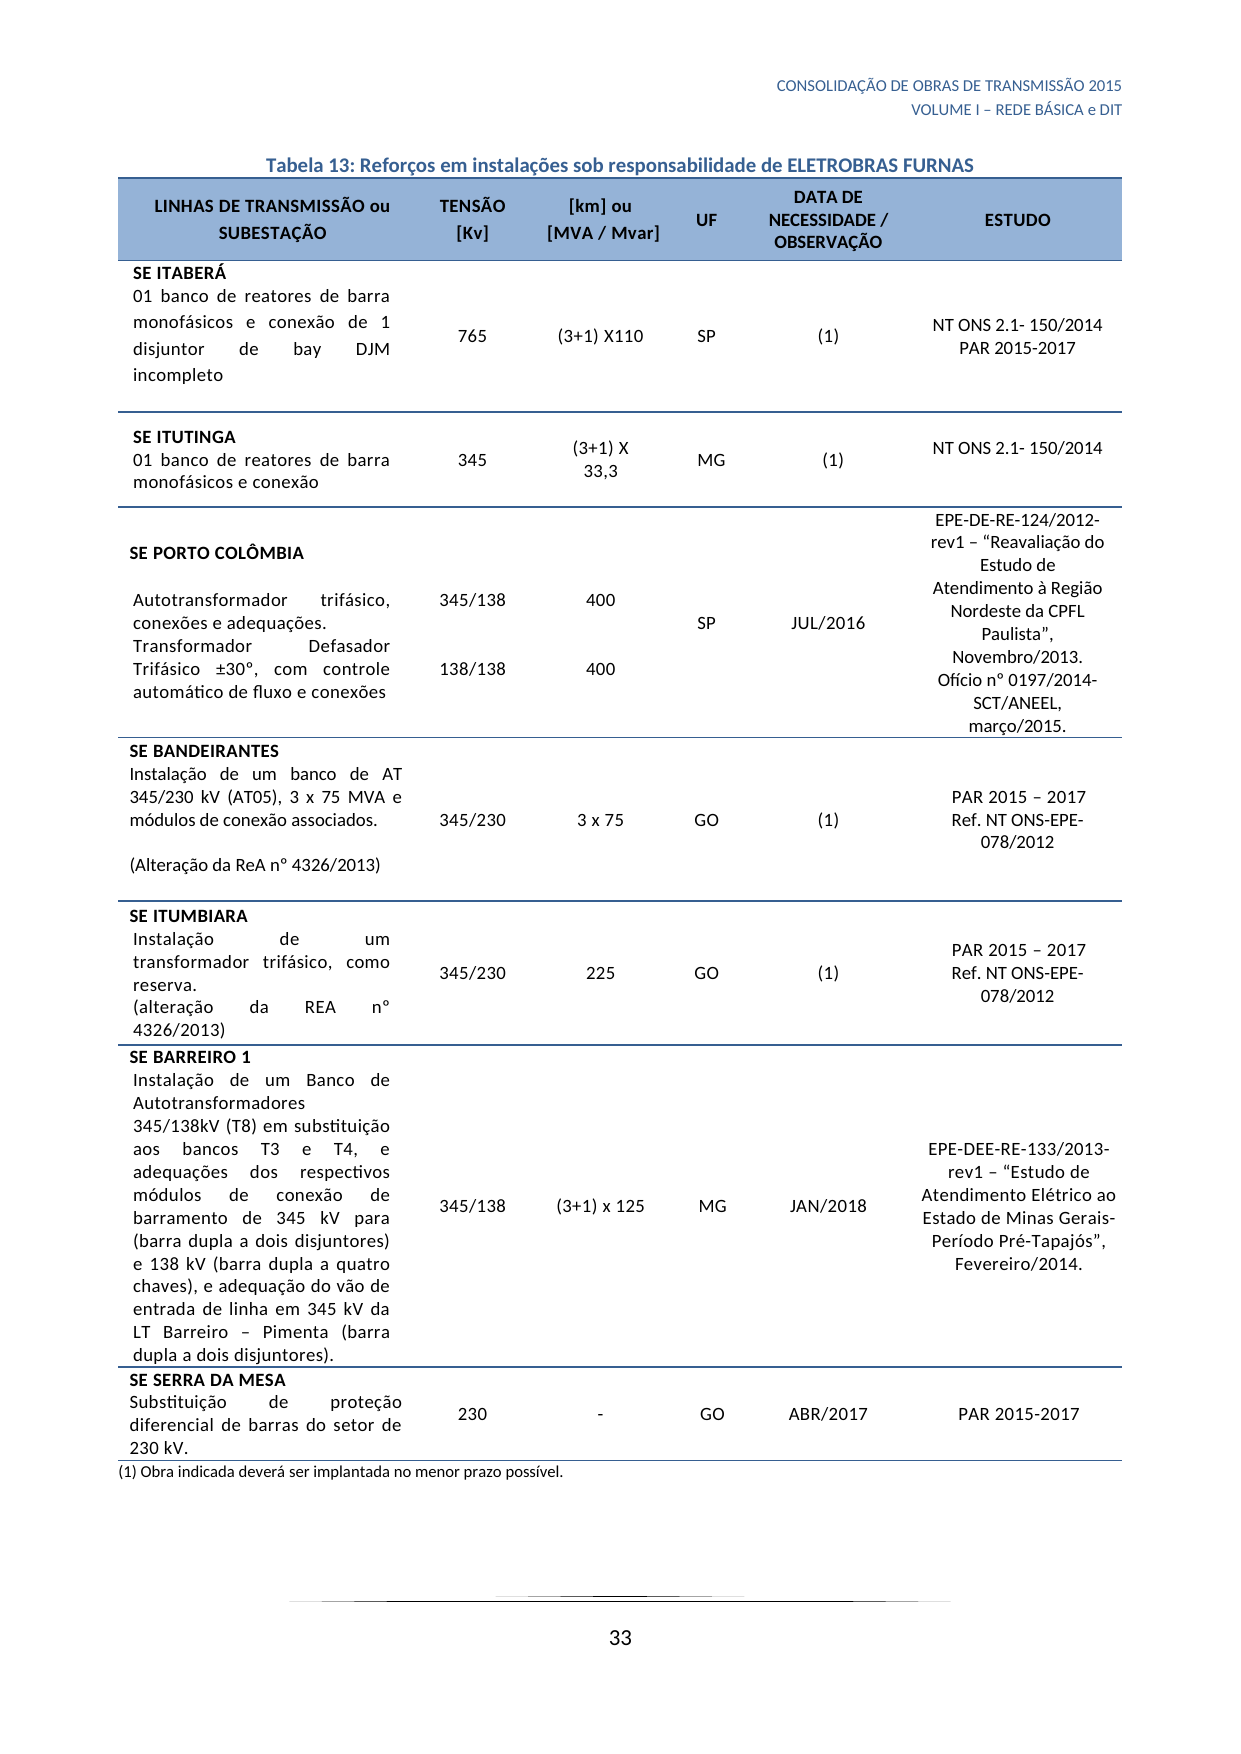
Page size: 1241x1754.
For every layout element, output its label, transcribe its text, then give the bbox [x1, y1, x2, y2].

table_cell (3+1) x 125 [531, 1046, 669, 1366]
table_cell PAR 2015 – 2017 Ref. NT ONS-EPE-078/2012 [913, 902, 1122, 1044]
table_cell PAR 2015 – 2017 Ref. NT ONS-EPE-078/2012 [913, 738, 1122, 900]
table_cell (1) [753, 413, 913, 506]
table_cell (1) [744, 738, 913, 900]
table_cell 345/230 [413, 738, 531, 900]
table_cell 345/230 [413, 902, 531, 1044]
table_cell (1) [744, 902, 913, 1044]
table_cell MG [669, 413, 753, 506]
table_cell EPE-DE-RE-124/2012- rev1 – “Reavaliação do Estudo de Atendimento à Região Nordeste da CPFL Paulista”, Novembro/2013. Ofício nº 0197/2014-SCT/ANEEL, março/2015. [913, 508, 1122, 737]
table_header [km] ou [MVA / Mvar] [531, 179, 669, 260]
table_cell MG [669, 1046, 744, 1366]
table_cell 225 [531, 902, 669, 1044]
table_cell (3+1) X 33,3 [531, 413, 669, 506]
table_cell SE BANDEIRANTES Instalação de um banco de AT 345/230 kV (AT05), 3 x 75 MVA e módulos de conexão associados. (Alteração da ReA nº 4326/2013) [118, 738, 413, 900]
table_cell (3+1) X110 [531, 261, 669, 411]
table_cell 3 x 75 [531, 738, 669, 900]
table_cell GO [669, 1368, 744, 1459]
table_header TENSÃO [Kv] [413, 179, 531, 260]
table_cell SP [669, 261, 744, 411]
table_cell SE SERRA DA MESA Substituição de proteção diferencial de barras do setor de 230 kV. [118, 1368, 413, 1459]
table_cell SP [669, 508, 744, 737]
table_header ESTUDO [913, 179, 1122, 260]
table_cell EPE-DEE-RE-133/2013- rev1 – “Estudo de Atendimento Elétrico ao Estado de Minas Gerais- Período Pré-Tapajós”, Fevereiro/2014. [913, 1046, 1122, 1366]
table_cell SE PORTO COLÔMBIA Autotransformador trifásico, conexões e adequações. Transformador Defasador Trifásico ±30º, com controle automático de fluxo e conexões [118, 508, 413, 737]
table_cell ABR/2017 [744, 1368, 913, 1459]
text (1) Obra indicada deverá ser implantada no menor prazo possível. [118, 1461, 1122, 1481]
table_cell SE BARREIRO 1 Instalação de um Banco de Autotransformadores 345/138kV (T8) em substituição aos bancos T3 e T4, e adequações dos respectivos módulos de conexão de barramento de 345 kV para (barra dupla a dois disjuntores) e 138 kV (barra dupla a quatro chaves), e adequação do vão de entrada de linha em 345 kV da LT Barreiro – Pimenta (barra dupla a dois disjuntores). [118, 1046, 413, 1366]
table_cell GO [669, 902, 744, 1044]
table_cell 400 400 [531, 508, 669, 737]
table_cell SE ITUTINGA 01 banco de reatores de barra monofásicos e conexão [118, 413, 413, 506]
table_cell (1) [744, 261, 913, 411]
table_cell 765 [413, 261, 531, 411]
table_cell SE ITABERÁ 01 banco de reatores de barra monofásicos e conexão de 1 disjuntor de bay DJM incompleto [118, 261, 413, 411]
table_cell - [531, 1368, 669, 1459]
table_header UF [669, 179, 744, 260]
table_cell PAR 2015-2017 [913, 1368, 1122, 1459]
table_header LINHAS DE TRANSMISSÃO ou SUBESTAÇÃO [118, 179, 413, 260]
table_cell SE ITUMBIARA Instalação de um transformador trifásico, como reserva. (alteração da REA nº 4326/2013) [118, 902, 413, 1044]
table_cell JAN/2018 [744, 1046, 913, 1366]
table_cell NT ONS 2.1- 150/2014 [913, 413, 1122, 506]
table_cell 230 [413, 1368, 531, 1459]
table_cell JUL/2016 [744, 508, 913, 737]
table_cell 345/138 [413, 1046, 531, 1366]
table_header DATA DE NECESSIDADE / OBSERVAÇÃO [744, 179, 913, 260]
table_cell GO [669, 738, 744, 900]
table_cell 345/138 138/138 [413, 508, 531, 737]
table_cell 345 [413, 413, 531, 506]
table_cell NT ONS 2.1- 150/2014 PAR 2015-2017 [913, 261, 1122, 411]
